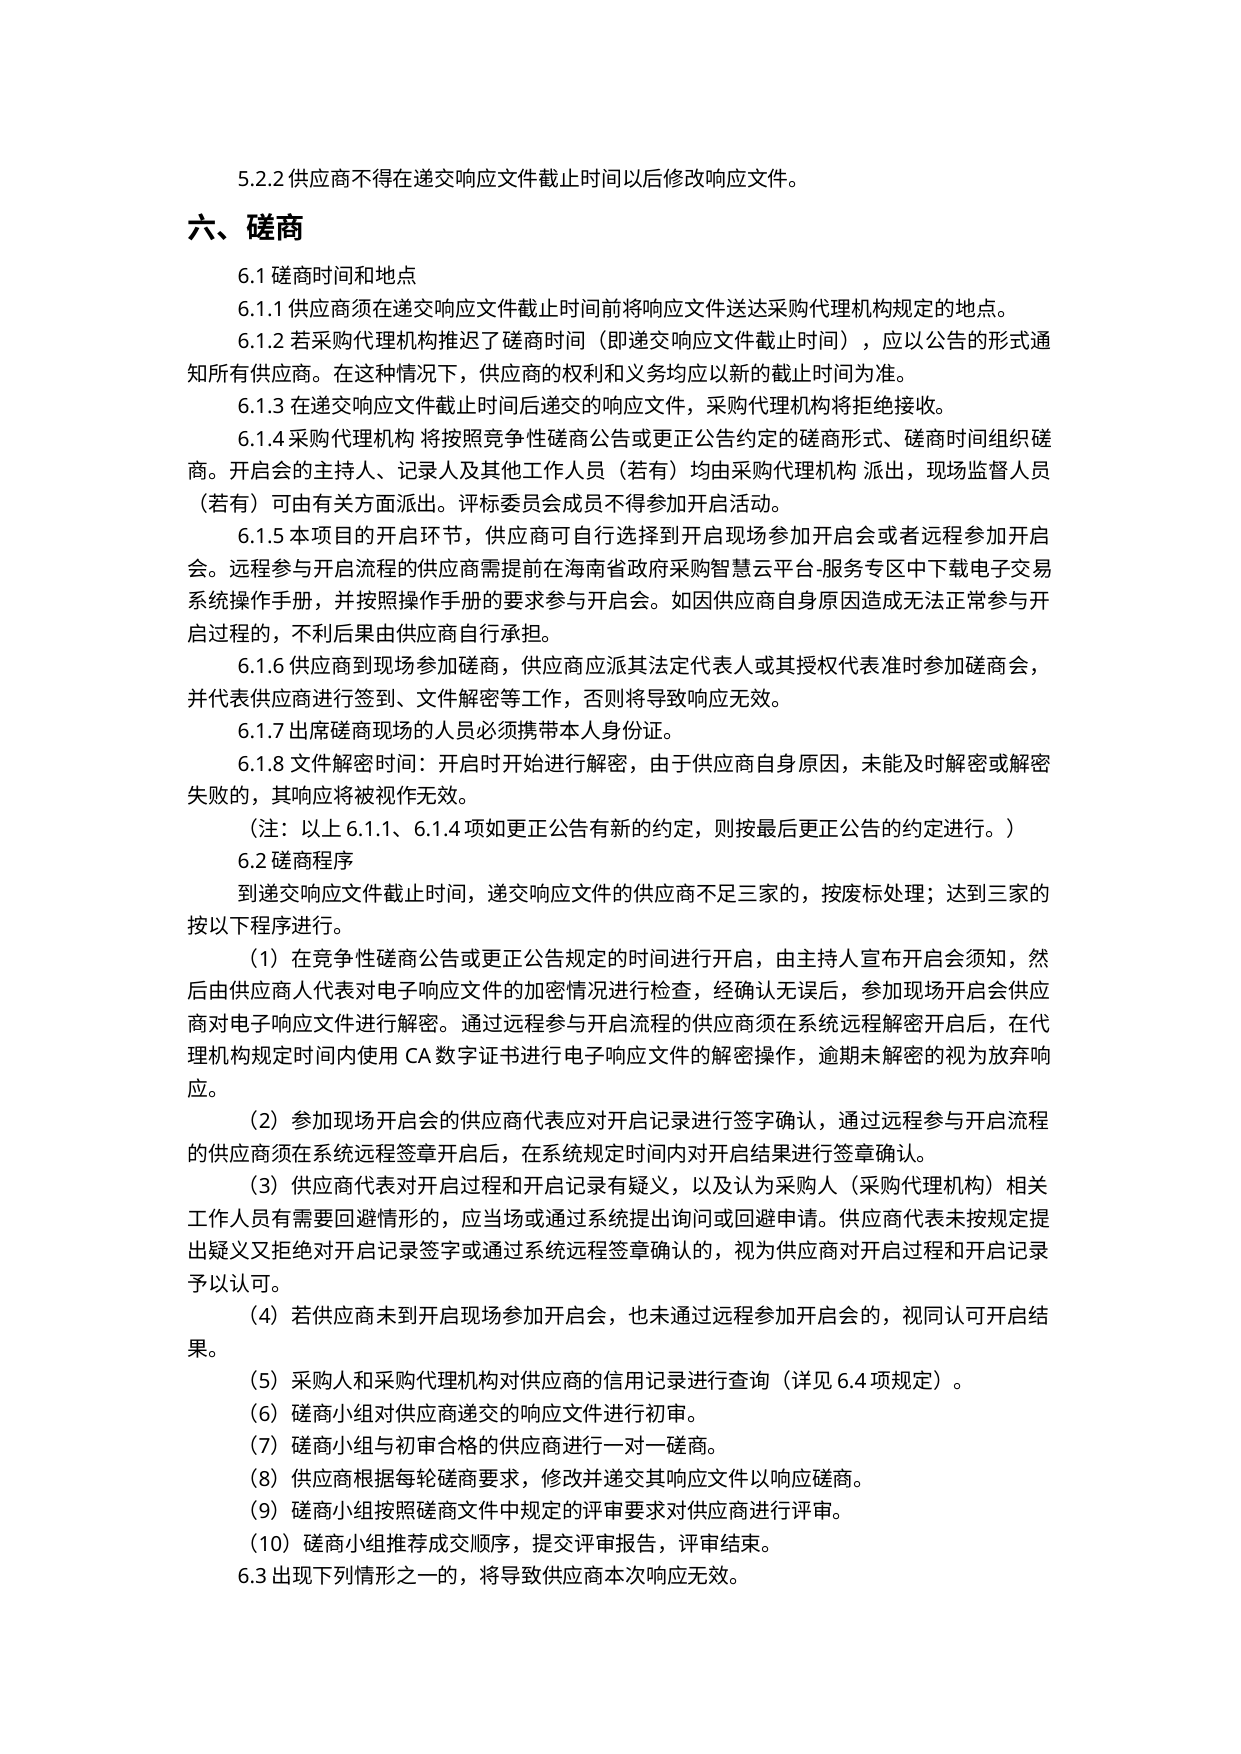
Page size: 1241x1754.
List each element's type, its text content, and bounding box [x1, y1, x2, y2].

text （9）磋商小组按照磋商文件中规定的评审要求对供应商进行评审。 [187, 1494, 1053, 1527]
text （4）若供应商未到开启现场参加开启会，也未通过远程参加开启会的，视同认可开启结果。 [187, 1299, 1053, 1364]
text 6.1.4采购代理机构 将按照竞争性磋商公告或更正公告约定的磋商形式、磋商时间组织磋商。开启会的主持人、记录人及其他工作人员（若有）均由采购代理机构 派出，现场监督人员（若有）可由有关方面派出。评标委员会成员不得参加开启活动。 [187, 422, 1053, 519]
text 6.1.8 文件解密时间：开启时开始进行解密，由于供应商自身原因，未能及时解密或解密失败的，其响应将被视作无效。 [187, 747, 1053, 812]
text 六、磋商 [187, 194, 1053, 259]
text 到递交响应文件截止时间，递交响应文件的供应商不足三家的，按废标处理；达到三家的按以下程序进行。 [187, 877, 1053, 942]
text 6.1.5本项目的开启环节，供应商可自行选择到开启现场参加开启会或者远程参加开启会。远程参与开启流程的供应商需提前在海南省政府采购智慧云平台-服务专区中下载电子交易系统操作手册，并按照操作手册的要求参与开启会。如因供应商自身原因造成无法正常参与开启过程的，不利后果由供应商自行承担。 [187, 519, 1053, 649]
text （1）在竞争性磋商公告或更正公告规定的时间进行开启，由主持人宣布开启会须知，然后由供应商人代表对电子响应文件的加密情况进行检查，经确认无误后，参加现场开启会供应商对电子响应文件进行解密。通过远程参与开启流程的供应商须在系统远程解密开启后，在代理机构规定时间内使用CA数字证书进行电子响应文件的解密操作，逾期未解密的视为放弃响应。 [187, 942, 1053, 1104]
text （6）磋商小组对供应商递交的响应文件进行初审。 [187, 1397, 1053, 1429]
text 6.1.6供应商到现场参加磋商，供应商应派其法定代表人或其授权代表准时参加磋商会，并代表供应商进行签到、文件解密等工作，否则将导致响应无效。 [187, 649, 1053, 714]
text 6.1.1供应商须在递交响应文件截止时间前将响应文件送达采购代理机构规定的地点。 [187, 292, 1053, 324]
text 6.1磋商时间和地点 [187, 259, 1053, 292]
text 6.3出现下列情形之一的，将导致供应商本次响应无效。 [187, 1559, 1053, 1592]
text 6.2磋商程序 [187, 844, 1053, 877]
text （2）参加现场开启会的供应商代表应对开启记录进行签字确认，通过远程参与开启流程的供应商须在系统远程签章开启后，在系统规定时间内对开启结果进行签章确认。 [187, 1104, 1053, 1169]
text 5.2.2供应商不得在递交响应文件截止时间以后修改响应文件。 [187, 162, 1053, 194]
text （8）供应商根据每轮磋商要求，修改并递交其响应文件以响应磋商。 [187, 1462, 1053, 1494]
text （注：以上6.1.1、6.1.4项如更正公告有新的约定，则按最后更正公告的约定进行。） [187, 812, 1053, 844]
text （3）供应商代表对开启过程和开启记录有疑义，以及认为采购人（采购代理机构）相关工作人员有需要回避情形的，应当场或通过系统提出询问或回避申请。供应商代表未按规定提出疑义又拒绝对开启记录签字或通过系统远程签章确认的，视为供应商对开启过程和开启记录予以认可。 [187, 1169, 1053, 1299]
text （7）磋商小组与初审合格的供应商进行一对一磋商。 [187, 1429, 1053, 1462]
text （10）磋商小组推荐成交顺序，提交评审报告，评审结束。 [187, 1527, 1053, 1559]
text 6.1.3 在递交响应文件截止时间后递交的响应文件，采购代理机构将拒绝接收。 [187, 389, 1053, 422]
text （5）采购人和采购代理机构对供应商的信用记录进行查询（详见6.4项规定）。 [187, 1364, 1053, 1397]
text 6.1.2 若采购代理机构推迟了磋商时间（即递交响应文件截止时间），应以公告的形式通知所有供应商。在这种情况下，供应商的权利和义务均应以新的截止时间为准。 [187, 324, 1053, 389]
text 6.1.7出席磋商现场的人员必须携带本人身份证。 [187, 714, 1053, 747]
